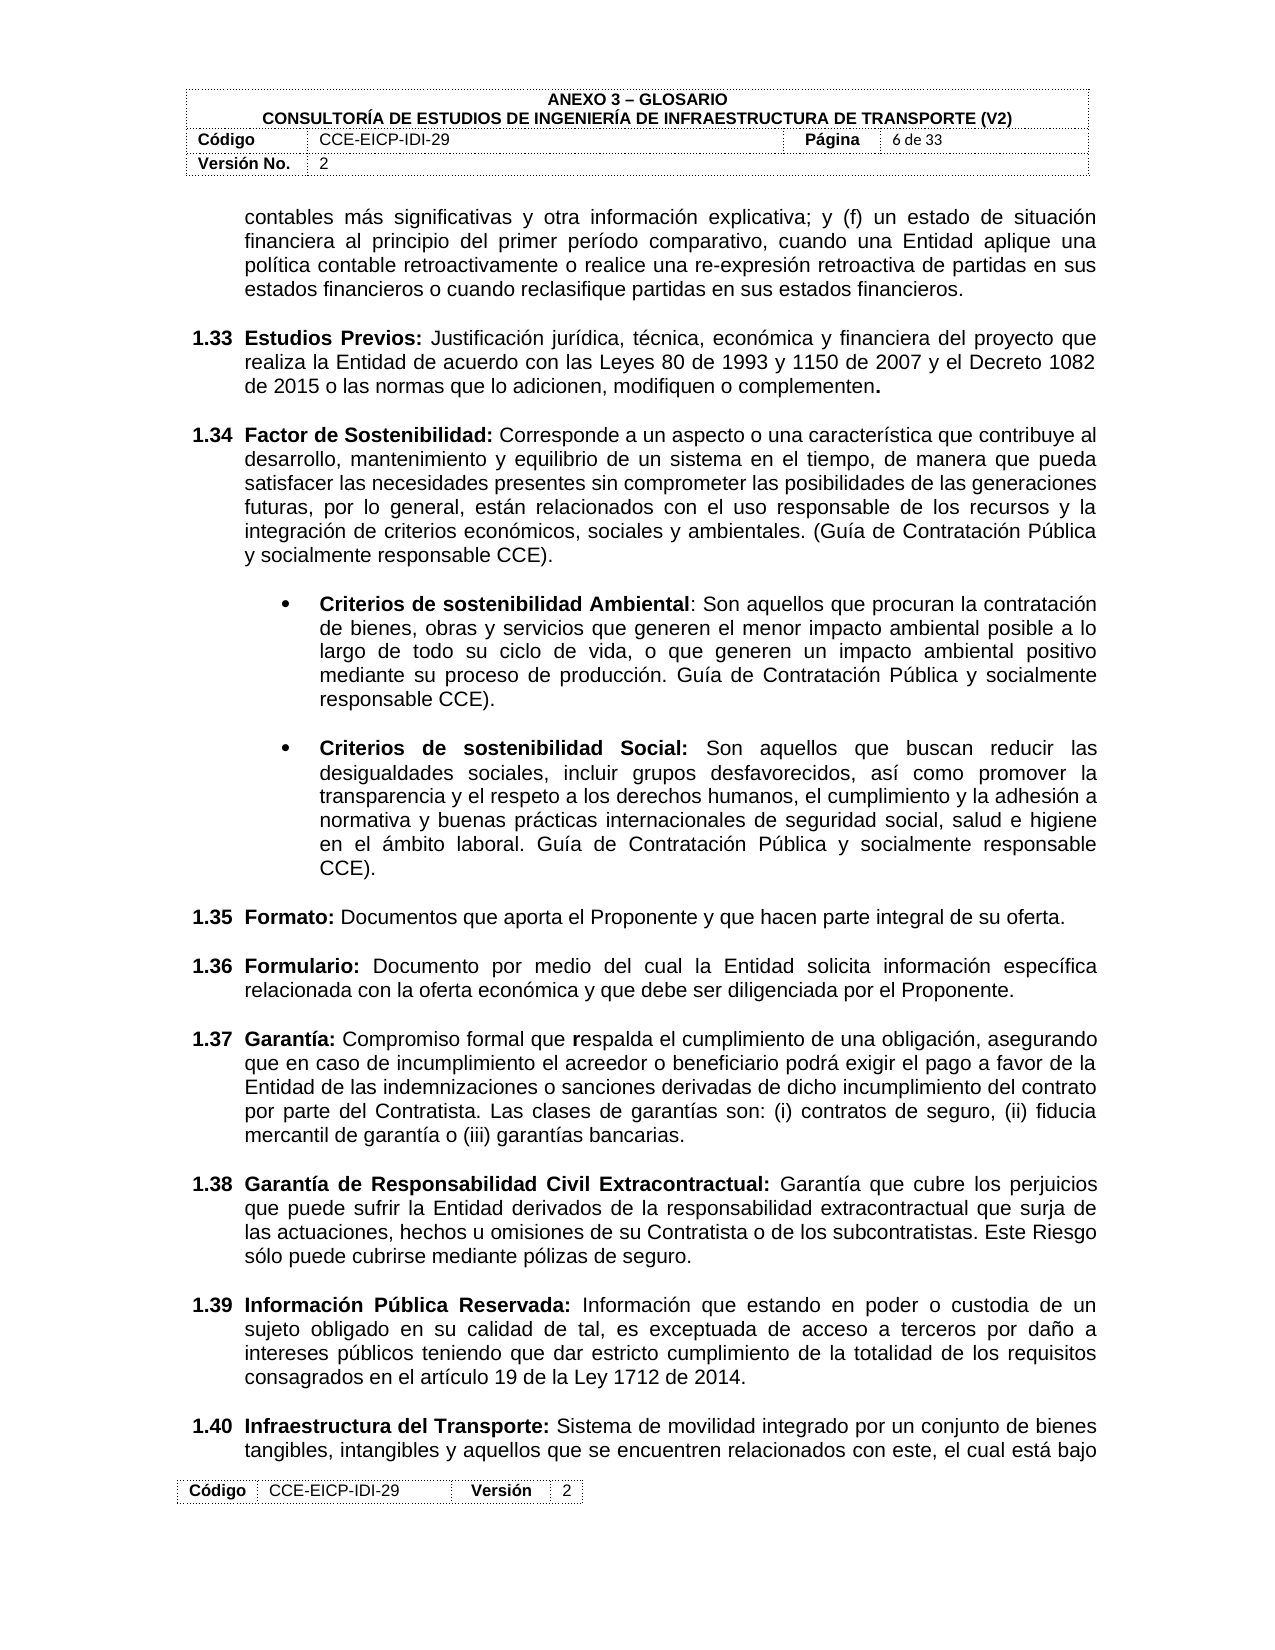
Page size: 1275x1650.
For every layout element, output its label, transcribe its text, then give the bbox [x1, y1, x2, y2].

list Factor de Sostenibilidad: Corresponde a un aspecto o una característica que contribuye al desarrollo, mantenimiento y equilibrio de un sistema en el tiempo, de manera que pueda satisfacer las necesidades presentes sin comprometer las posibilidades de las generaciones futuras, por lo general, están relacionados con el uso responsable de los recursos y la integración de criterios económicos, sociales y ambientales. (Guía de Contratación Pública y socialmente responsable CCE). [192, 423, 1098, 566]
list Garantía de Responsabilidad Civil Extracontractual: Garantía que cubre los perjuicios que puede sufrir la Entidad derivados de la responsabilidad extracontractual que surja de las actuaciones, hechos u omisiones de su Contratista o de los subcontratistas. Este Riesgo sólo puede cubrirse mediante pólizas de seguro. [192, 1172, 1098, 1268]
list Garantía: Compromiso formal que respalda el cumplimiento de una obligación, asegurando que en caso de incumplimiento el acreedor o beneficiario podrá exigir el pago a favor de la Entidad de las indemnizaciones o sanciones derivadas de dicho incumplimiento del contrato por parte del Contratista. Las clases de garantías son: (i) contratos de seguro, (ii) fiducia mercantil de garantía o (iii) garantías bancarias. [192, 1027, 1098, 1147]
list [192, 1413, 1098, 1461]
list Criterios de sostenibilidad Ambiental: Son aquellos que procuran la contratación de bienes, obras y servicios que generen el menor impacto ambiental posible a lo largo de todo su ciclo de vida, o que generen un impacto ambiental positivo mediante su proceso de producción. Guía de Contratación Pública y socialmente responsable CCE). [282, 591, 1098, 711]
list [192, 205, 1098, 301]
list Formato: Documentos que aporta el Proponente y que hacen parte integral de su oferta. [192, 905, 1098, 929]
list Formulario: Documento por medio del cual la Entidad solicita información específica relacionada con la oferta económica y que debe ser diligenciada por el Proponente. [192, 954, 1098, 1002]
list Criterios de sostenibilidad Social: Son aquellos que buscan reducir las desigualdades sociales, incluir grupos desfavorecidos, así como promover la transparencia y el respeto a los derechos humanos, el cumplimiento y la adhesión a normativa y buenas prácticas internacionales de seguridad social, salud e higiene en el ámbito laboral. Guía de Contratación Pública y socialmente responsable CCE). [282, 736, 1098, 880]
list Información Pública Reservada: Información que estando en poder o custodia de un sujeto obligado en su calidad de tal, es exceptuada de acceso a terceros por daño a intereses públicos teniendo que dar estricto cumplimiento de la totalidad de los requisitos consagrados en el artículo 19 de la Ley 1712 de 2014. [192, 1293, 1098, 1388]
list Estudios Previos: Justificación jurídica, técnica, económica y financiera del proyecto que realiza la Entidad de acuerdo con las Leyes 80 de 1993 y 1150 de 2007 y el Decreto 1082 de 2015 o las normas que lo adicionen, modifiquen o complementen. [192, 326, 1098, 398]
